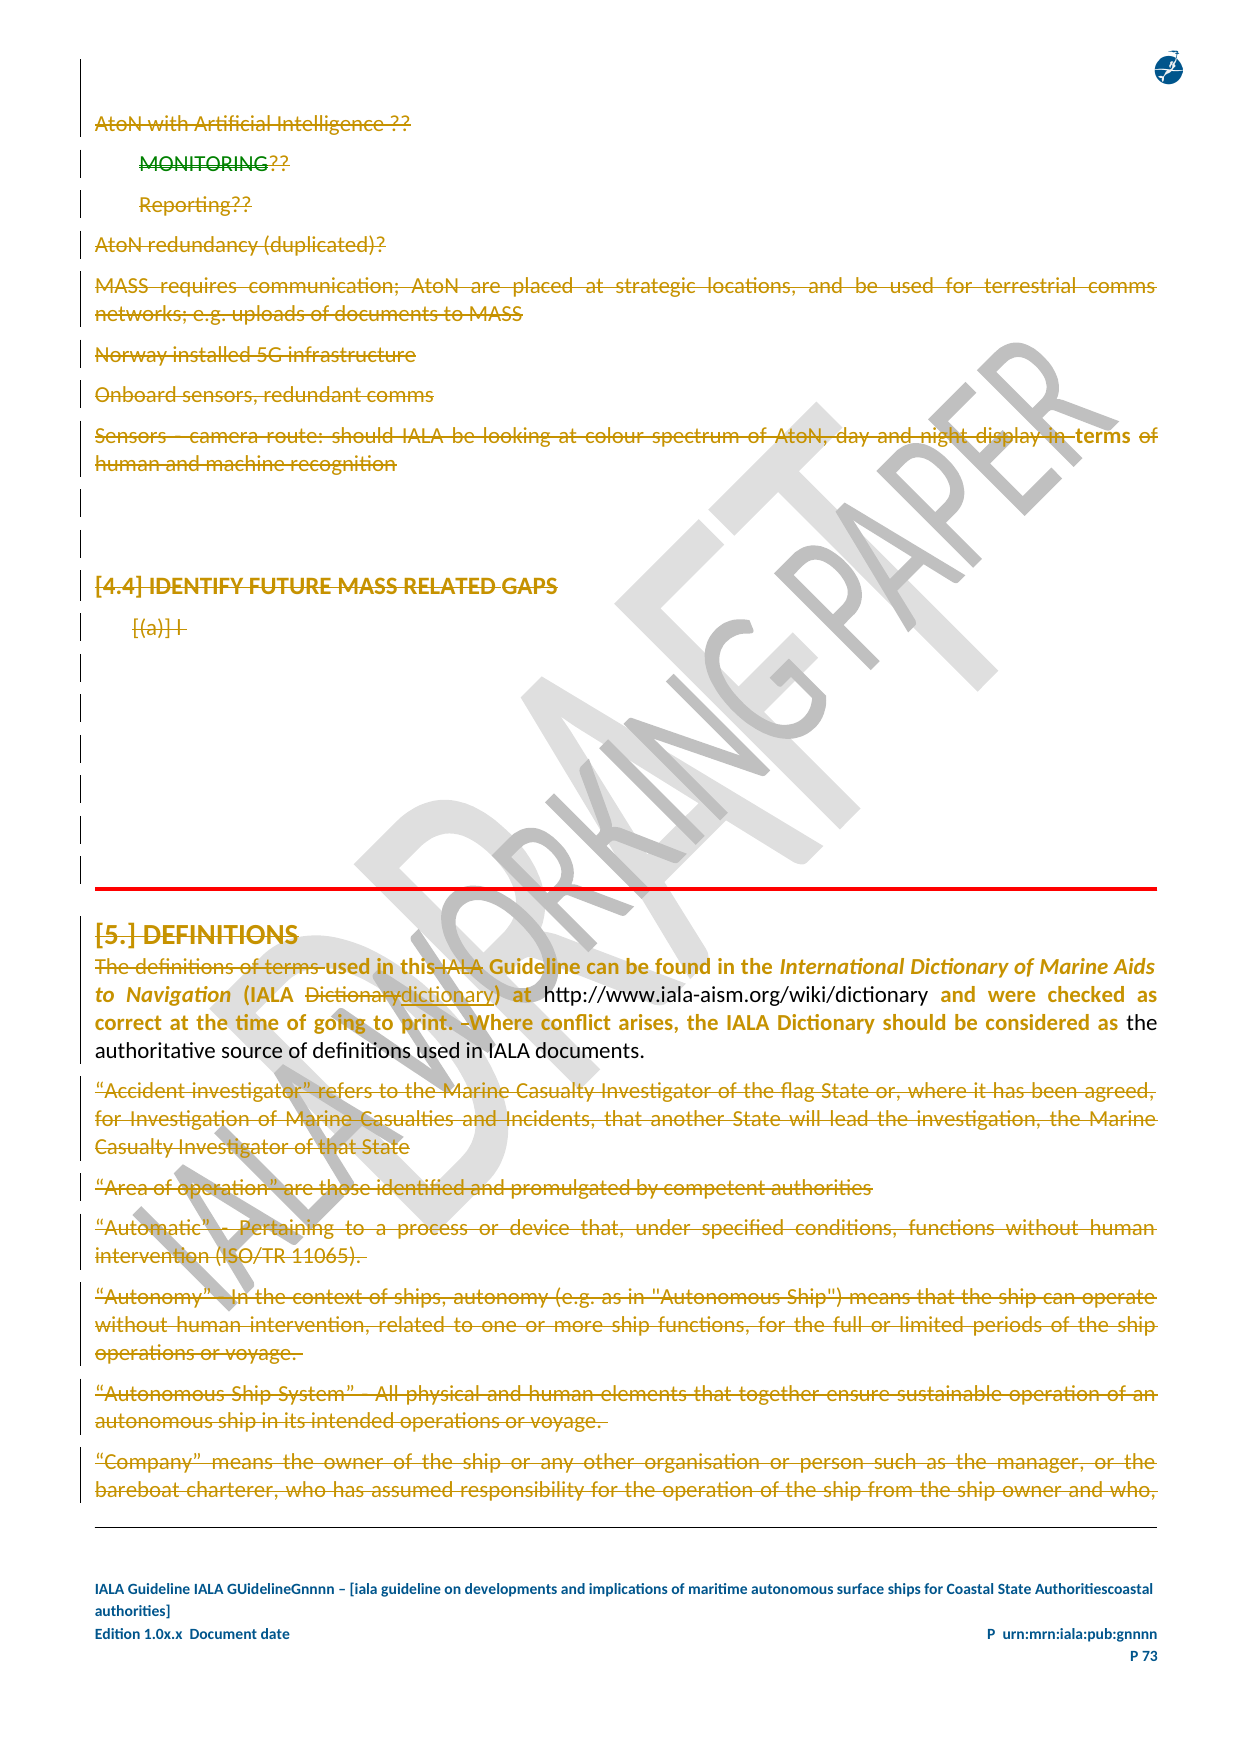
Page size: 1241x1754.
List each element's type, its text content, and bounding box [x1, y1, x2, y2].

text terms [94, 421, 1157, 477]
picture [1123, 0, 1241, 119]
text used in this Guideline can be found in the International Dictionary of Marine Aids to Navigation (IALA ) at http://www.iala-aism.org/wiki/dictionary and were checked as correct at the time of going to print. Where conflict arises, the IALA Dictionary should be considered as the authoritative source of definitions used in IALA documents. [94, 952, 1157, 1064]
